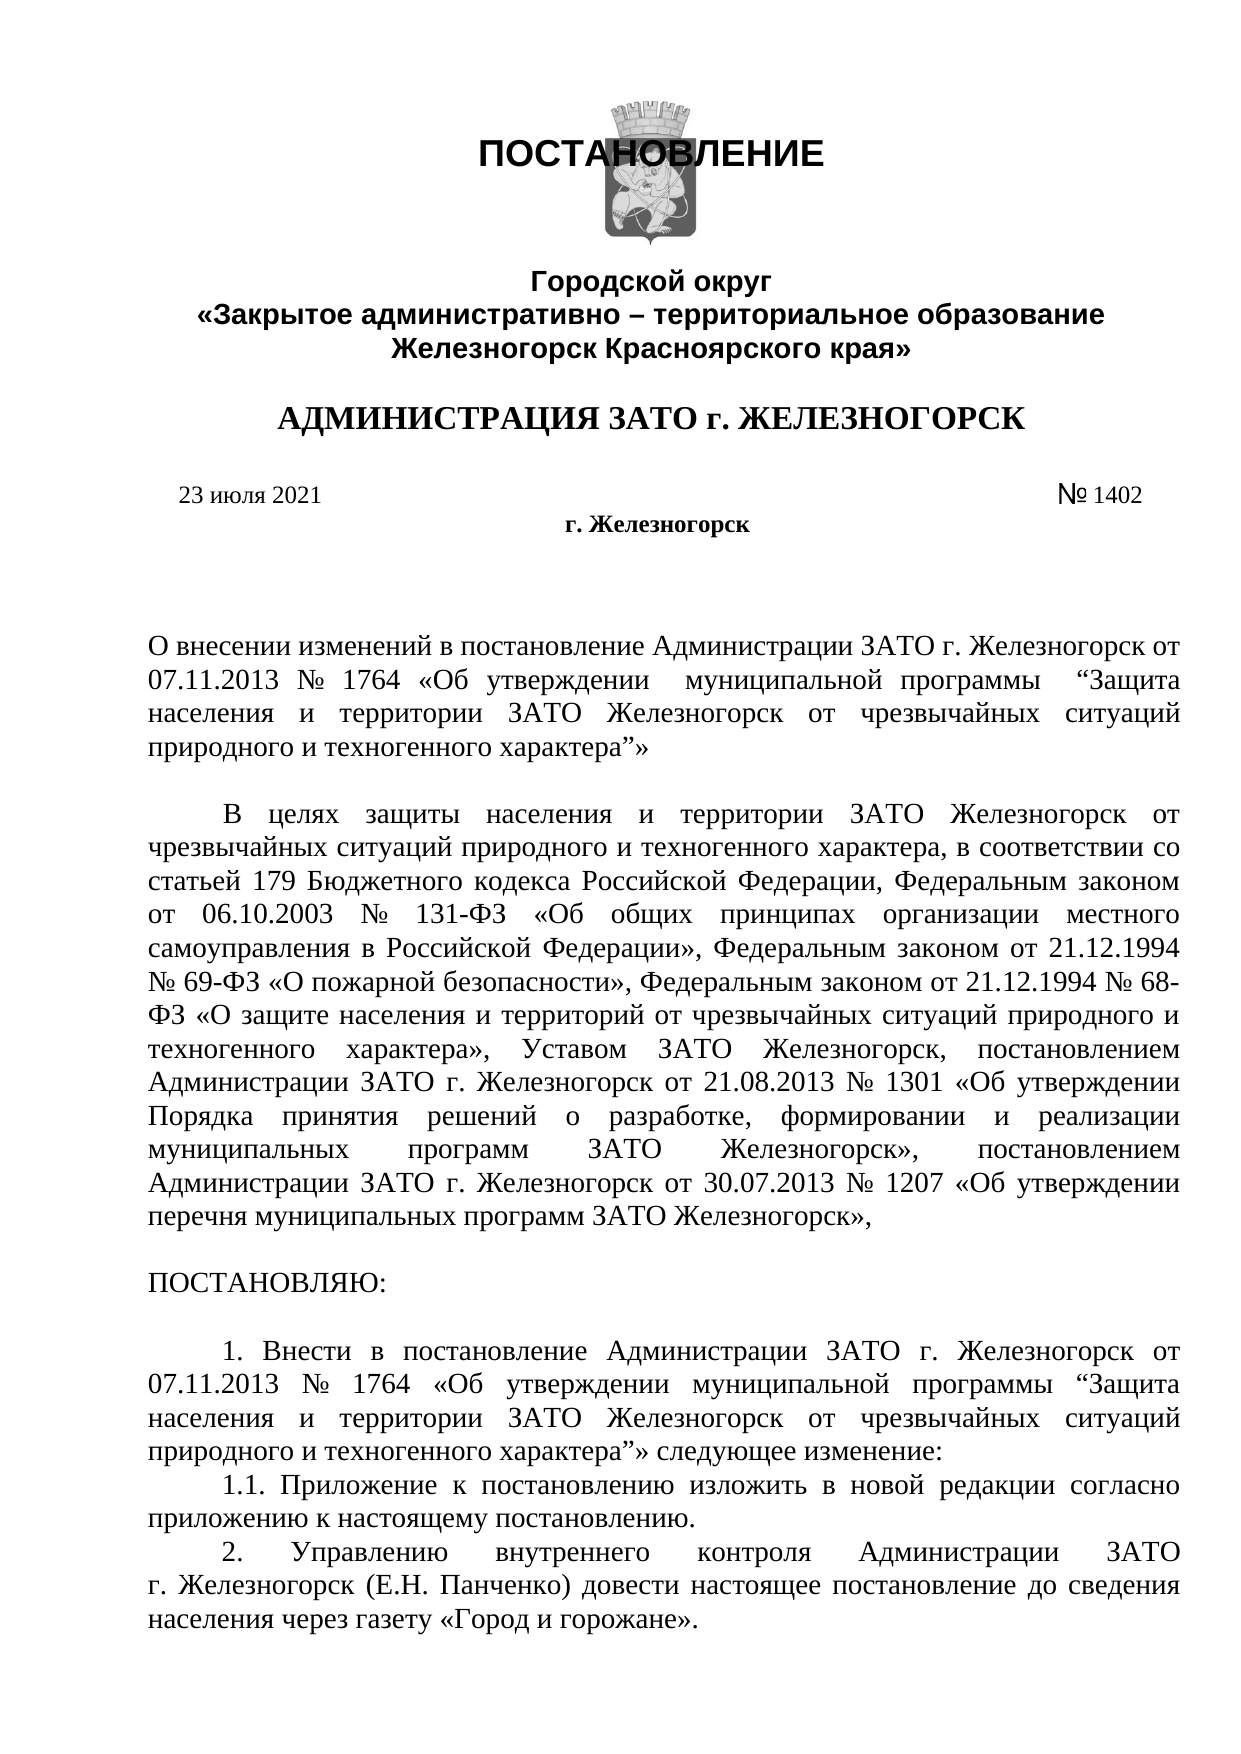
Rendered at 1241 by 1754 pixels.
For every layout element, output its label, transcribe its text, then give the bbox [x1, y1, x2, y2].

text 2. Управлению внутреннего контроля Администрации ЗАТО г. Железногорск (Е.Н. Панченко) довести настоящее постановление до сведения населения через газету «Город и горожане». [148, 1534, 1181, 1634]
text 1.1. Приложение к постановлению изложить в новой редакции согласно приложению к настоящему постановлению. [148, 1467, 1181, 1534]
text 1. Внести в постановление Администрации ЗАТО г. Железногорск от 07.11.2013 № 1764 «Об утверждении муниципальной программы “Защита населения и территории ЗАТО Железногорск от чрезвычайных ситуаций природного и техногенного характера”» следующее изменение: [148, 1333, 1181, 1467]
title ПОСТАНОВЛЯЮ: [148, 1266, 1181, 1299]
text «Закрытое административно – территориальное образование Железногорск Красноярского края» [136, 297, 1167, 364]
text В целях защиты населения и территории ЗАТО Железногорск от чрезвычайных ситуаций природного и техногенного характера, в соответствии со статьей 179 Бюджетного кодекса Российской Федерации, Федеральным законом от 06.10.2003 № 131-ФЗ «Об общих принципах организации местного самоуправления в Российской Федерации», Федеральным законом от 21.12.1994 № 69-ФЗ «О пожарной безопасности», Федеральным законом от 21.12.1994 № 68-ФЗ «О защите населения и территорий от чрезвычайных ситуаций природного и техногенного характера», Уставом ЗАТО Железногорск, постановлением Администрации ЗАТО г. Железногорск от 21.08.2013 № 1301 «Об утверждении Порядка принятия решений о разработке, формировании и реализации муниципальных программ ЗАТО Железногорск», постановлением Администрации ЗАТО г. Железногорск от 30.07.2013 № 1207 «Об утверждении перечня муниципальных программ ЗАТО Железногорск», [148, 796, 1181, 1232]
text О внесении изменений в постановление Администрации ЗАТО г. Железногорск от 07.11.2013 № 1764 «Об утверждении муниципальной программы “Защита населения и территории ЗАТО Железногорск от чрезвычайных ситуаций природного и техногенного характера”» [148, 628, 1181, 762]
text Городской округ [136, 264, 1167, 297]
text г. Железногорск [132, 509, 1182, 537]
text ПОСТАНОВЛЕНИЕ [136, 131, 1167, 174]
subtitle АДМИНИСТРАЦИЯ ЗАТО г. ЖЕЛЕЗНОГОРСК [136, 398, 1167, 436]
text 23 июля 2021 1402 [132, 480, 1182, 509]
